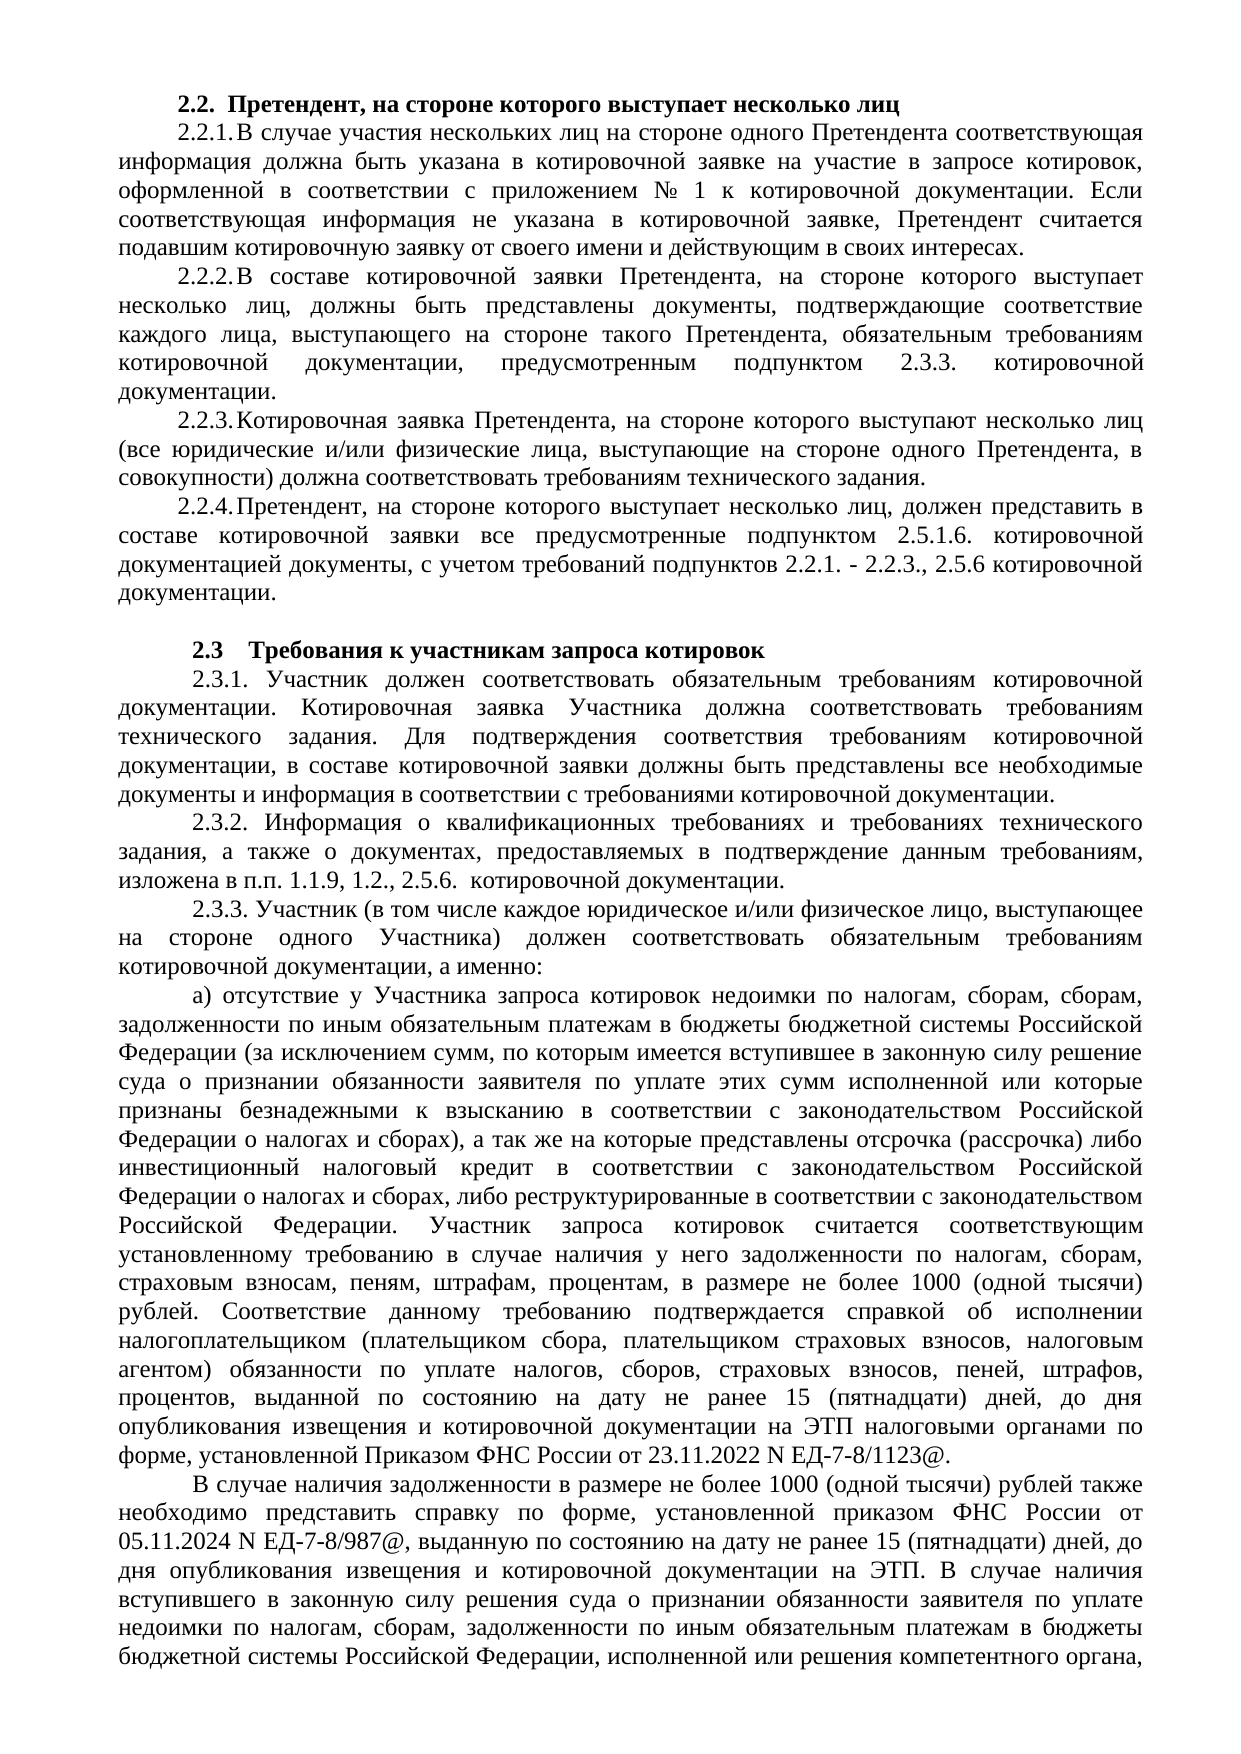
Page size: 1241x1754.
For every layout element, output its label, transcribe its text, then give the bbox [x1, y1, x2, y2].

subtitle 2.2. Претендент, на стороне которого выступает несколько лиц [118, 89, 1144, 117]
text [118, 1469, 1144, 1670]
subtitle 2.3 Требования к участникам запроса котировок [192, 635, 1144, 664]
list В случае участия нескольких лиц на стороне одного Претендента соответствующая информация должна быть указана в котировочной заявке на участие в запросе котировок, оформленной в соответствии с приложением № 1 к котировочной документации. Если соответствующая информация не указана в котировочной заявке, Претендент считается подавшим котировочную заявку от своего имени и действующим в своих интересах. [118, 117, 1144, 261]
list Претендент, на стороне которого выступает несколько лиц, должен представить в составе котировочной заявки все предусмотренные подпунктом 2.5.1.6. котировочной документацией документы, с учетом требований подпунктов 2.2.1. - 2.2.3., 2.5.6 котировочной документации. [118, 491, 1144, 606]
list В составе котировочной заявки Претендента, на стороне которого выступает несколько лиц, должны быть представлены документы, подтверждающие соответствие каждого лица, выступающего на стороне такого Претендента, обязательным требованиям котировочной документации, предусмотренным подпунктом 2.3.3. котировочной документации. [118, 261, 1144, 405]
text 2.3.3. Участник (в том числе каждое юридическое и/или физическое лицо, выступающее на стороне одного Участника) должен соответствовать обязательным требованиям котировочной документации, а именно: [118, 894, 1144, 980]
text а) отсутствие у Участника запроса котировок недоимки по налогам, сборам, сборам, задолженности по иным обязательным платежам в бюджеты бюджетной системы Российской Федерации (за исключением сумм, по которым имеется вступившее в законную силу решение суда о признании обязанности заявителя по уплате этих сумм исполненной или которые признаны безнадежными к взысканию в соответствии с законодательством Российской Федерации о налогах и сборах), а так же на которые представлены отсрочка (рассрочка) либо инвестиционный налоговый кредит в соответствии с законодательством Российской Федерации о налогах и сборах, либо реструктурированные в соответствии с законодательством Российской Федерации. Участник запроса котировок считается соответствующим установленному требованию в случае наличия у него задолженности по налогам, сборам, страховым взносам, пеням, штрафам, процентам, в размере не более 1000 (одной тысячи) рублей. Соответствие данному требованию подтверждается справкой об исполнении налогоплательщиком (плательщиком сбора, плательщиком страховых взносов, налоговым агентом) обязанности по уплате налогов, сборов, страховых взносов, пеней, штрафов, процентов, выданной по состоянию на дату не ранее 15 (пятнадцати) дней, до дня опубликования извещения и котировочной документации на ЭТП налоговыми органами по форме, установленной Приказом ФНС России от 23.11.2022 N ЕД-7-8/1123@. [118, 980, 1144, 1469]
text 2.3.2. Информация о квалификационных требованиях и требованиях технического задания, а также о документах, предоставляемых в подтверждение данным требованиям, изложена в п.п. 1.1.9, 1.2., 2.5.6. котировочной документации. [118, 807, 1144, 894]
list Участник должен соответствовать обязательным требованиям котировочной документации. Котировочная заявка Участника должна соответствовать требованиям технического задания. Для подтверждения соответствия требованиям котировочной документации, в составе котировочной заявки должны быть представлены все необходимые документы и информация в соответствии с требованиями котировочной документации. [118, 664, 1144, 807]
list Котировочная заявка Претендента, на стороне которого выступают несколько лиц (все юридические и/или физические лица, выступающие на стороне одного Претендента, в совокупности) должна соответствовать требованиям технического задания. [118, 405, 1144, 491]
